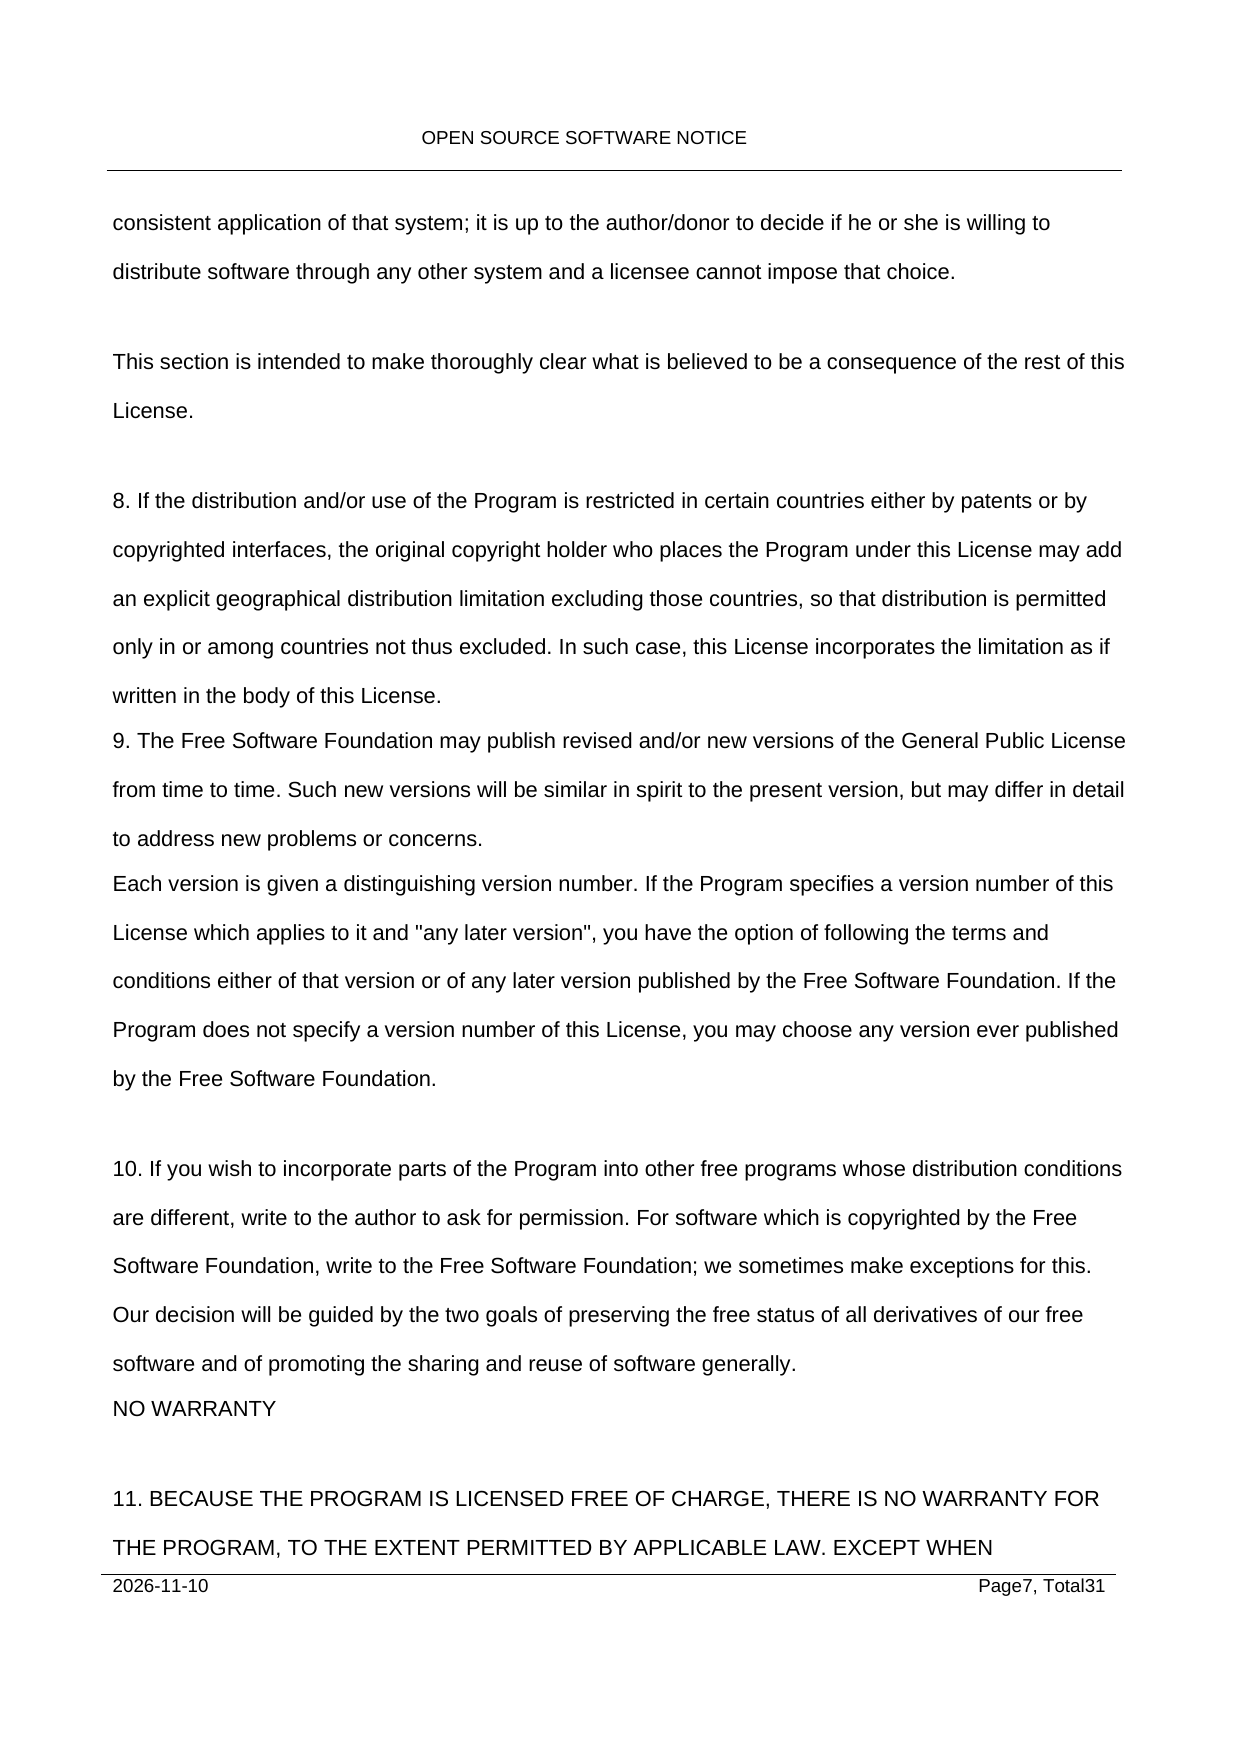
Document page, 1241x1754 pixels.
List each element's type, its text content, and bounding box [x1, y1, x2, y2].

text This section is intended to make thoroughly clear what is believed to be a consequence of the rest of this License. [112, 345, 1128, 427]
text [112, 1482, 1128, 1564]
text 8. If the distribution and/or use of the Program is restricted in certain countries either by patents or by copyrighted interfaces, the original copyright holder who places the Program under this License may add an explicit geographical distribution limitation excluding those countries, so that distribution is permitted only in or among countries not thus excluded. In such case, this License incorporates the limitation as if written in the body of this License. [112, 484, 1128, 712]
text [112, 206, 1128, 288]
text 9. The Free Software Foundation may publish revised and/or new versions of the General Public License from time to time. Such new versions will be similar in spirit to the present version, but may differ in detail to address new problems or concerns. [112, 724, 1128, 854]
text Each version is given a distinguishing version number. If the Program specifies a version number of this License which applies to it and "any later version", you have the option of following the terms and conditions either of that version or of any later version published by the Free Software Foundation. If the Program does not specify a version number of this License, you may choose any version ever published by the Free Software Foundation. [112, 867, 1128, 1094]
text NO WARRANTY [112, 1392, 1128, 1425]
text 10. If you wish to incorporate parts of the Program into other free programs whose distribution conditions are different, write to the author to ask for permission. For software which is copyrighted by the Free Software Foundation, write to the Free Software Foundation; we sometimes make exceptions for this. Our decision will be guided by the two goals of preserving the free status of all derivatives of our free software and of promoting the sharing and reuse of software generally. [112, 1152, 1128, 1380]
